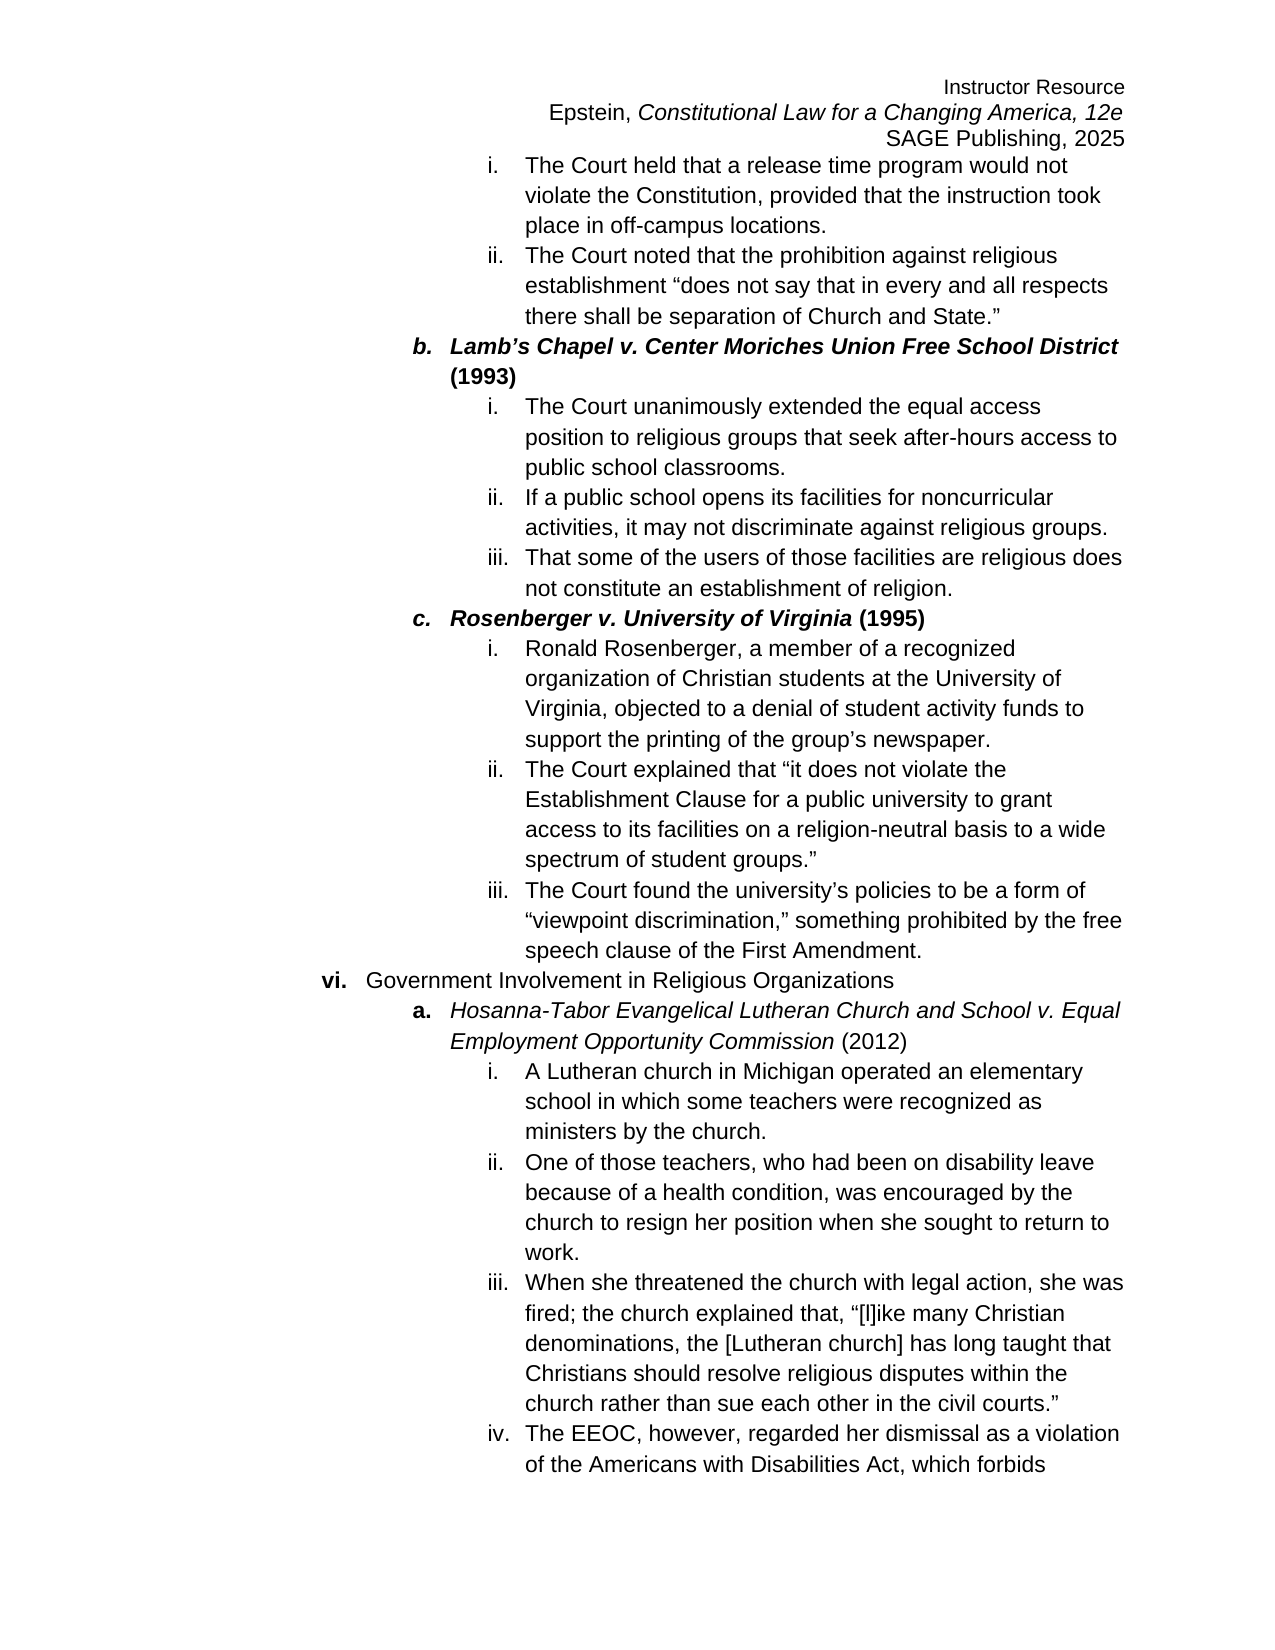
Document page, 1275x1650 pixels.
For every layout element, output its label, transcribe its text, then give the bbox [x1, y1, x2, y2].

list The Court unanimously extended the equal access position to religious groups that seek after-hours access to public school classrooms. [487, 393, 1125, 480]
list A Lutheran church in Michigan operated an elementary school in which some teachers were recognized as ministers by the church. [487, 1058, 1125, 1145]
list Hosanna-Tabor Evangelical Lutheran Church and School v. Equal Employment Opportunity Commission (2012) [412, 997, 1125, 1054]
list The Court explained that “it does not violate the Establishment Clause for a public university to grant access to its facilities on a religion-neutral basis to a wide spectrum of student groups.” [487, 756, 1125, 873]
list Rosenberger v. University of Virginia (1995) [412, 605, 1125, 631]
list One of those teachers, who had been on disability leave because of a health condition, was encouraged by the church to resign her position when she sought to return to work. [487, 1148, 1125, 1266]
list The Court found the university’s policies to be a form of “viewpoint discrimination,” something prohibited by the free speech clause of the First Amendment. [487, 877, 1125, 963]
list Government Involvement in Religious Organizations [347, 967, 1125, 994]
list If a public school opens its facilities for noncurricular activities, it may not discriminate against religious groups. [487, 484, 1125, 541]
list That some of the users of those facilities are religious does not constitute an establishment of religion. [487, 544, 1125, 601]
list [487, 1420, 1125, 1477]
list Lamb’s Chapel v. Center Moriches Union Free School District (1993) [412, 333, 1125, 389]
list Ronald Rosenberger, a member of a recognized organization of Christian students at the University of Virginia, objected to a denial of student activity funds to support the printing of the group’s newspaper. [487, 635, 1125, 752]
list The Court noted that the prohibition against religious establishment “does not say that in every and all respects there shall be separation of Church and State.” [487, 242, 1125, 329]
list The Court held that a release time program would not violate the Constitution, provided that the instruction took place in off-campus locations. [487, 152, 1125, 238]
list When she threatened the church with legal action, she was fired; the church explained that, “[l]ike many Christian denominations, the [Lutheran church] has long taught that Christians should resolve religious disputes within the church rather than sue each other in the civil courts.” [487, 1269, 1125, 1417]
